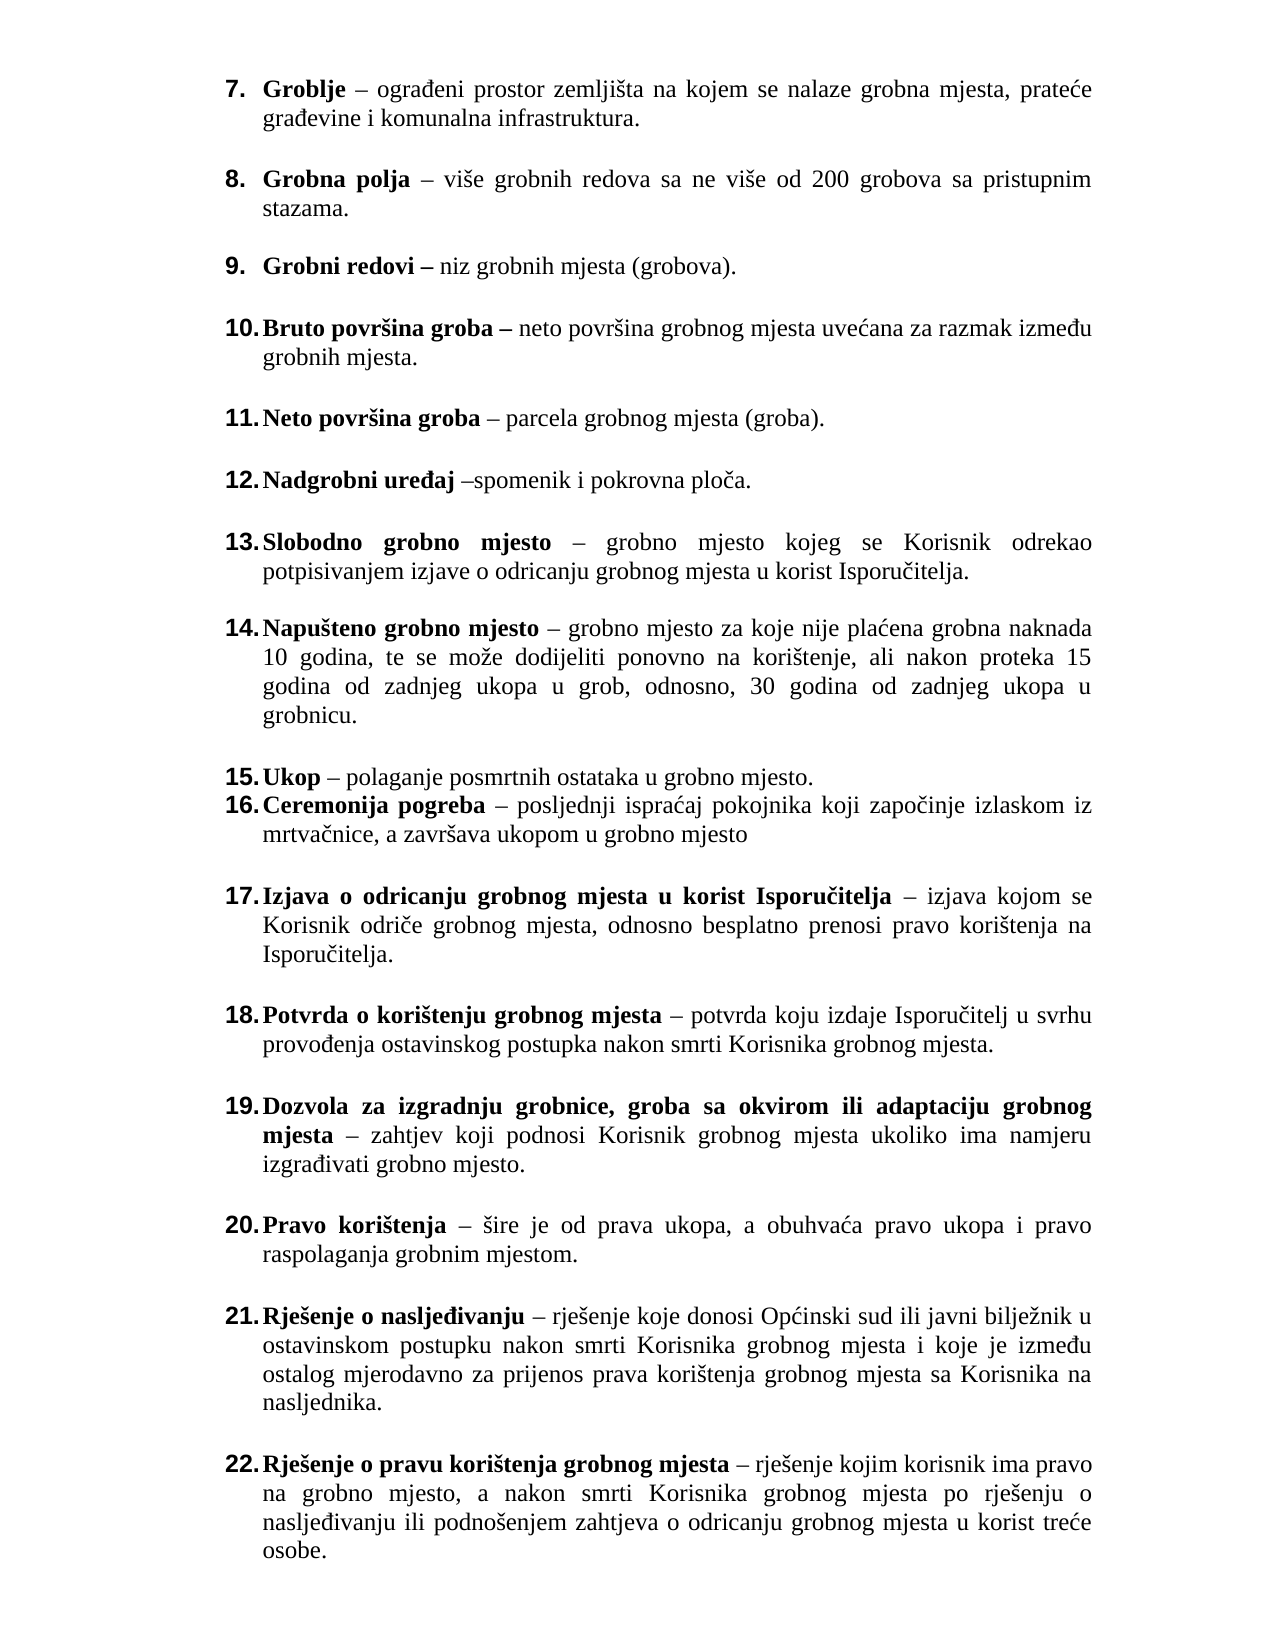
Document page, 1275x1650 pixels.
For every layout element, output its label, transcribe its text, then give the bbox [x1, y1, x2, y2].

list Slobodno grobno mjesto – grobno mjesto kojeg se Korisnik odrekao potpisivanjem izjave o odricanju grobnog mjesta u korist Isporučitelja. [225, 527, 1093, 585]
list Neto površina groba – parcela grobnog mjesta (groba). [225, 403, 1093, 432]
list Ceremonija pogreba – posljednji ispraćaj pokojnika koji započinje izlaskom iz mrtvačnice, a završava ukopom u grobno mjesto [225, 790, 1093, 848]
list Groblje – ograđeni prostor zemljišta na kojem se nalaze grobna mjesta, prateće građevine i komunalna infrastruktura. [225, 74, 1093, 131]
list Napušteno grobno mjesto – grobno mjesto za koje nije plaćena grobna naknada 10 godina, te se može dodijeliti ponovno na korištenje, ali nakon proteka 15 godina od zadnjeg ukopa u grob, odnosno, 30 godina od zadnjeg ukopa u grobnicu. [225, 613, 1093, 728]
list Grobni redovi – niz grobnih mjesta (grobova). [225, 251, 1093, 280]
list Bruto površina groba – neto površina grobnog mjesta uvećana za razmak između grobnih mjesta. [225, 313, 1093, 370]
list Pravo korištenja – šire je od prava ukopa, a obuhvaća pravo ukopa i pravo raspolaganja grobnim mjestom. [225, 1210, 1093, 1268]
list Nadgrobni uređaj –spomenik i pokrovna ploča. [225, 465, 1093, 494]
list Grobna polja – više grobnih redova sa ne više od 200 grobova sa pristupnim stazama. [225, 164, 1093, 222]
list Rješenje o pravu korištenja grobnog mjesta – rješenje kojim korisnik ima pravo na grobno mjesto, a nakon smrti Korisnika grobnog mjesta po rješenju o nasljeđivanju ili podnošenjem zahtjeva o odricanju grobnog mjesta u korist treće osobe. [225, 1449, 1093, 1564]
list Rješenje o nasljeđivanju – rješenje koje donosi Općinski sud ili javni bilježnik u ostavinskom postupku nakon smrti Korisnika grobnog mjesta i koje je između ostalog mjerodavno za prijenos prava korištenja grobnog mjesta sa Korisnika na nasljednika. [225, 1301, 1093, 1416]
list Dozvola za izgradnju grobnice, groba sa okvirom ili adaptaciju grobnog mjesta – zahtjev koji podnosi Korisnik grobnog mjesta ukoliko ima namjeru izgrađivati grobno mjesto. [225, 1091, 1093, 1177]
list Izjava o odricanju grobnog mjesta u korist Isporučitelja – izjava kojom se Korisnik odriče grobnog mjesta, odnosno besplatno prenosi pravo korištenja na Isporučitelja. [225, 881, 1093, 967]
list Ukop – polaganje posmrtnih ostataka u grobno mjesto. [225, 762, 1093, 790]
list Potvrda o korištenju grobnog mjesta – potvrda koju izdaje Isporučitelj u svrhu provođenja ostavinskog postupka nakon smrti Korisnika grobnog mjesta. [225, 1000, 1093, 1058]
